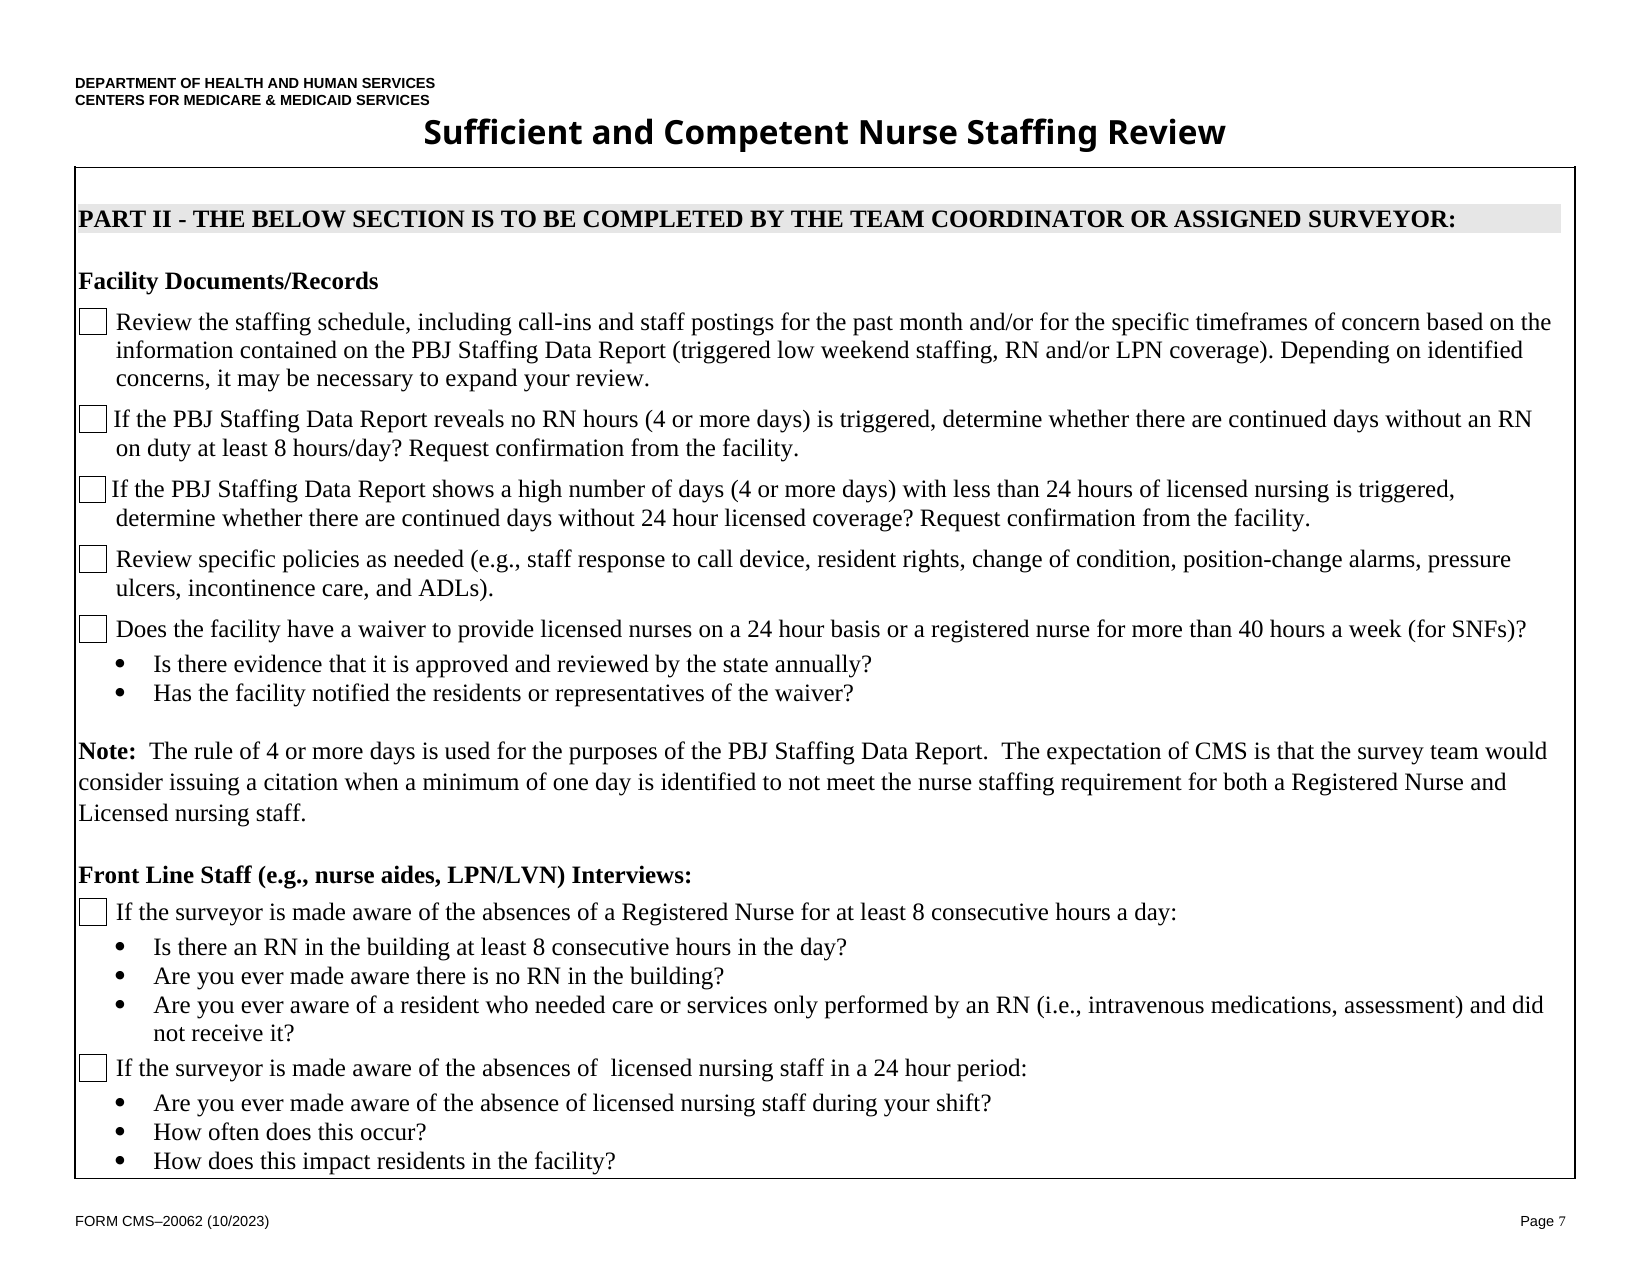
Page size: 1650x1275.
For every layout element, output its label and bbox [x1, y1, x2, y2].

table_cell [76, 168, 1574, 1178]
